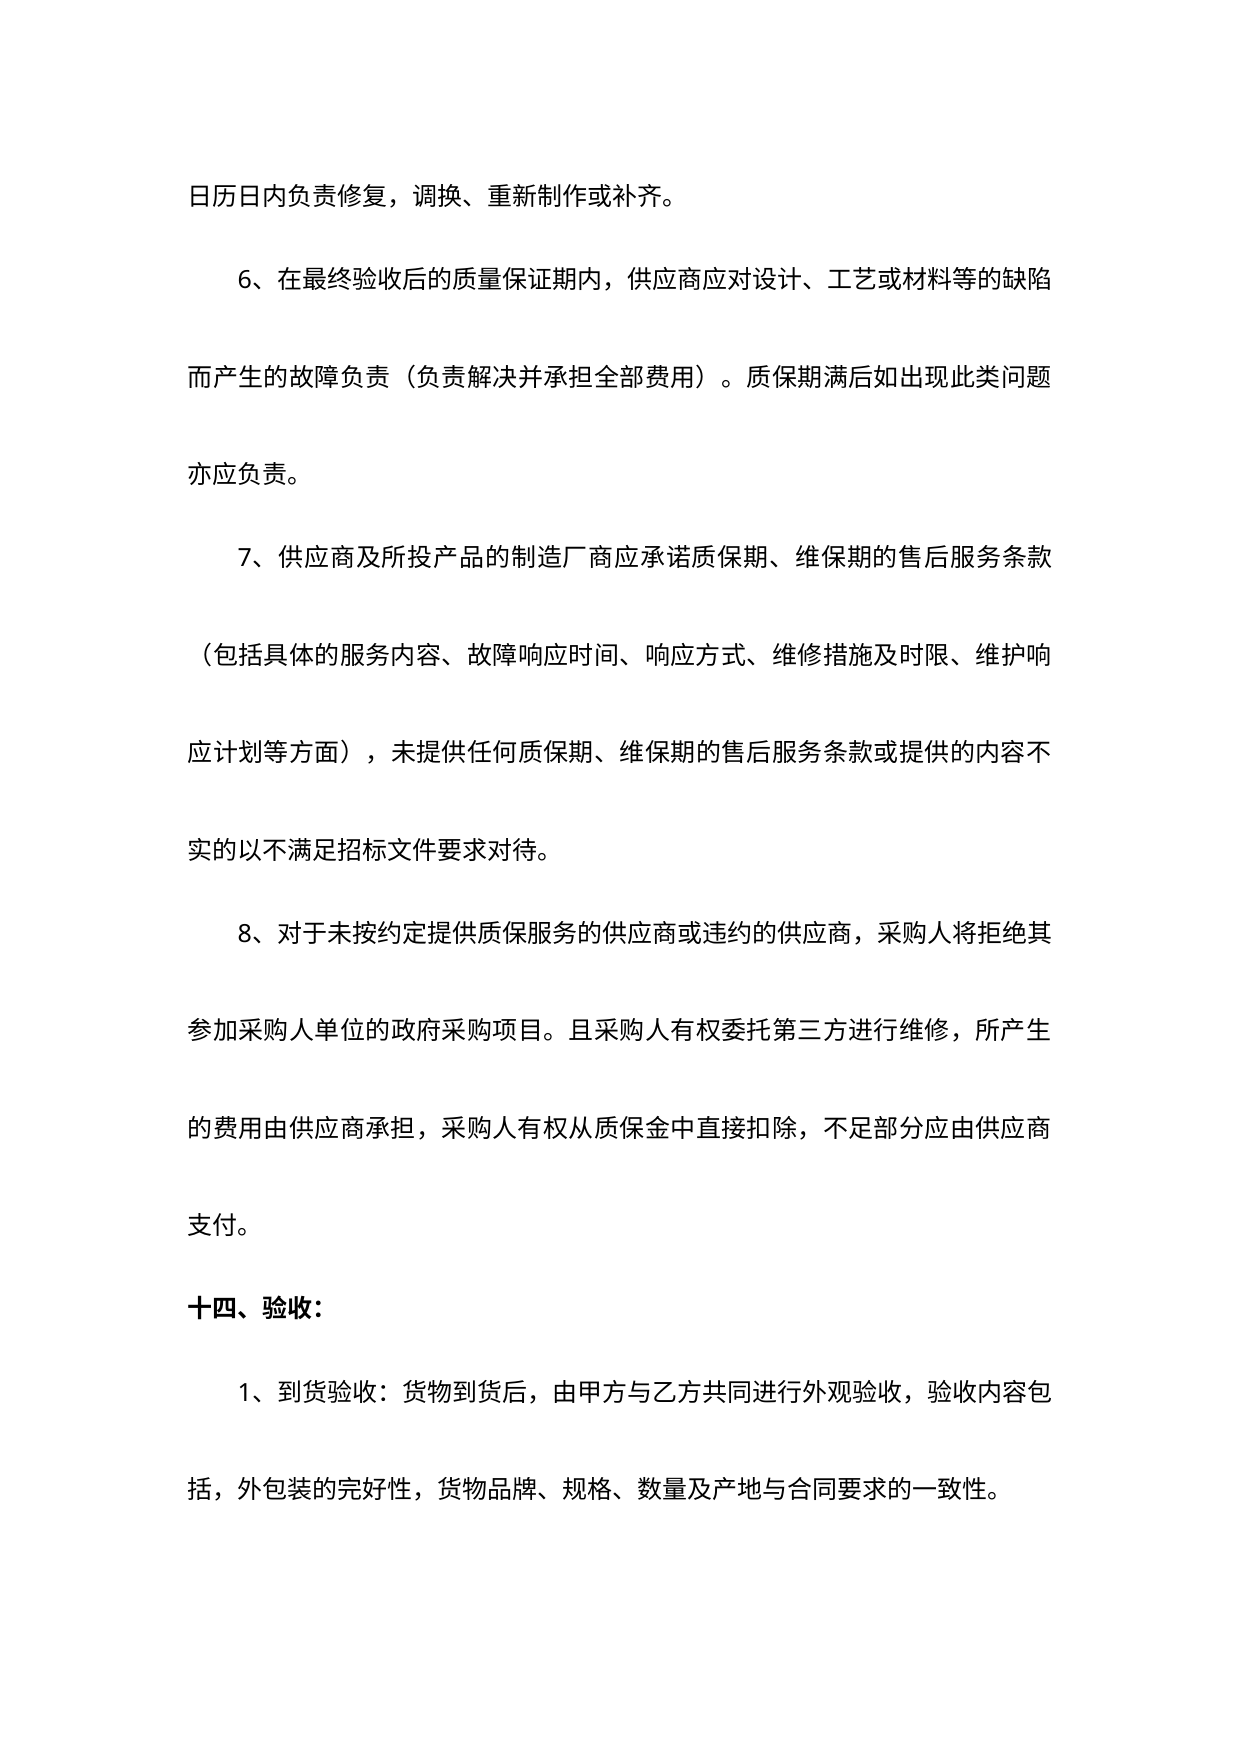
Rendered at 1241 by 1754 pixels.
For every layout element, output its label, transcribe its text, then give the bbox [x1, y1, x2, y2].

text 8、对于未按约定提供质保服务的供应商或违约的供应商，采购人将拒绝其参加采购人单位的政府采购项目。且采购人有权委托第三方进行维修，所产生的费用由供应商承担，采购人有权从质保金中直接扣除，不足部分应由供应商支付。 [187, 899, 1053, 1256]
text 6、在最终验收后的质量保证期内，供应商应对设计、工艺或材料等的缺陷而产生的故障负责（负责解决并承担全部费用）。质保期满后如出现此类问题亦应负责。 [187, 245, 1053, 505]
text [187, 162, 1053, 227]
text 7、供应商及所投产品的制造厂商应承诺质保期、维保期的售后服务条款（包括具体的服务内容、故障响应时间、响应方式、维修措施及时限、维护响应计划等方面），未提供任何质保期、维保期的售后服务条款或提供的内容不实的以不满足招标文件要求对待。 [187, 523, 1053, 881]
text 1、到货验收：货物到货后，由甲方与乙方共同进行外观验收，验收内容包括，外包装的完好性，货物品牌、规格、数量及产地与合同要求的一致性。 [187, 1358, 1053, 1520]
text 十四、验收： [187, 1274, 1053, 1339]
